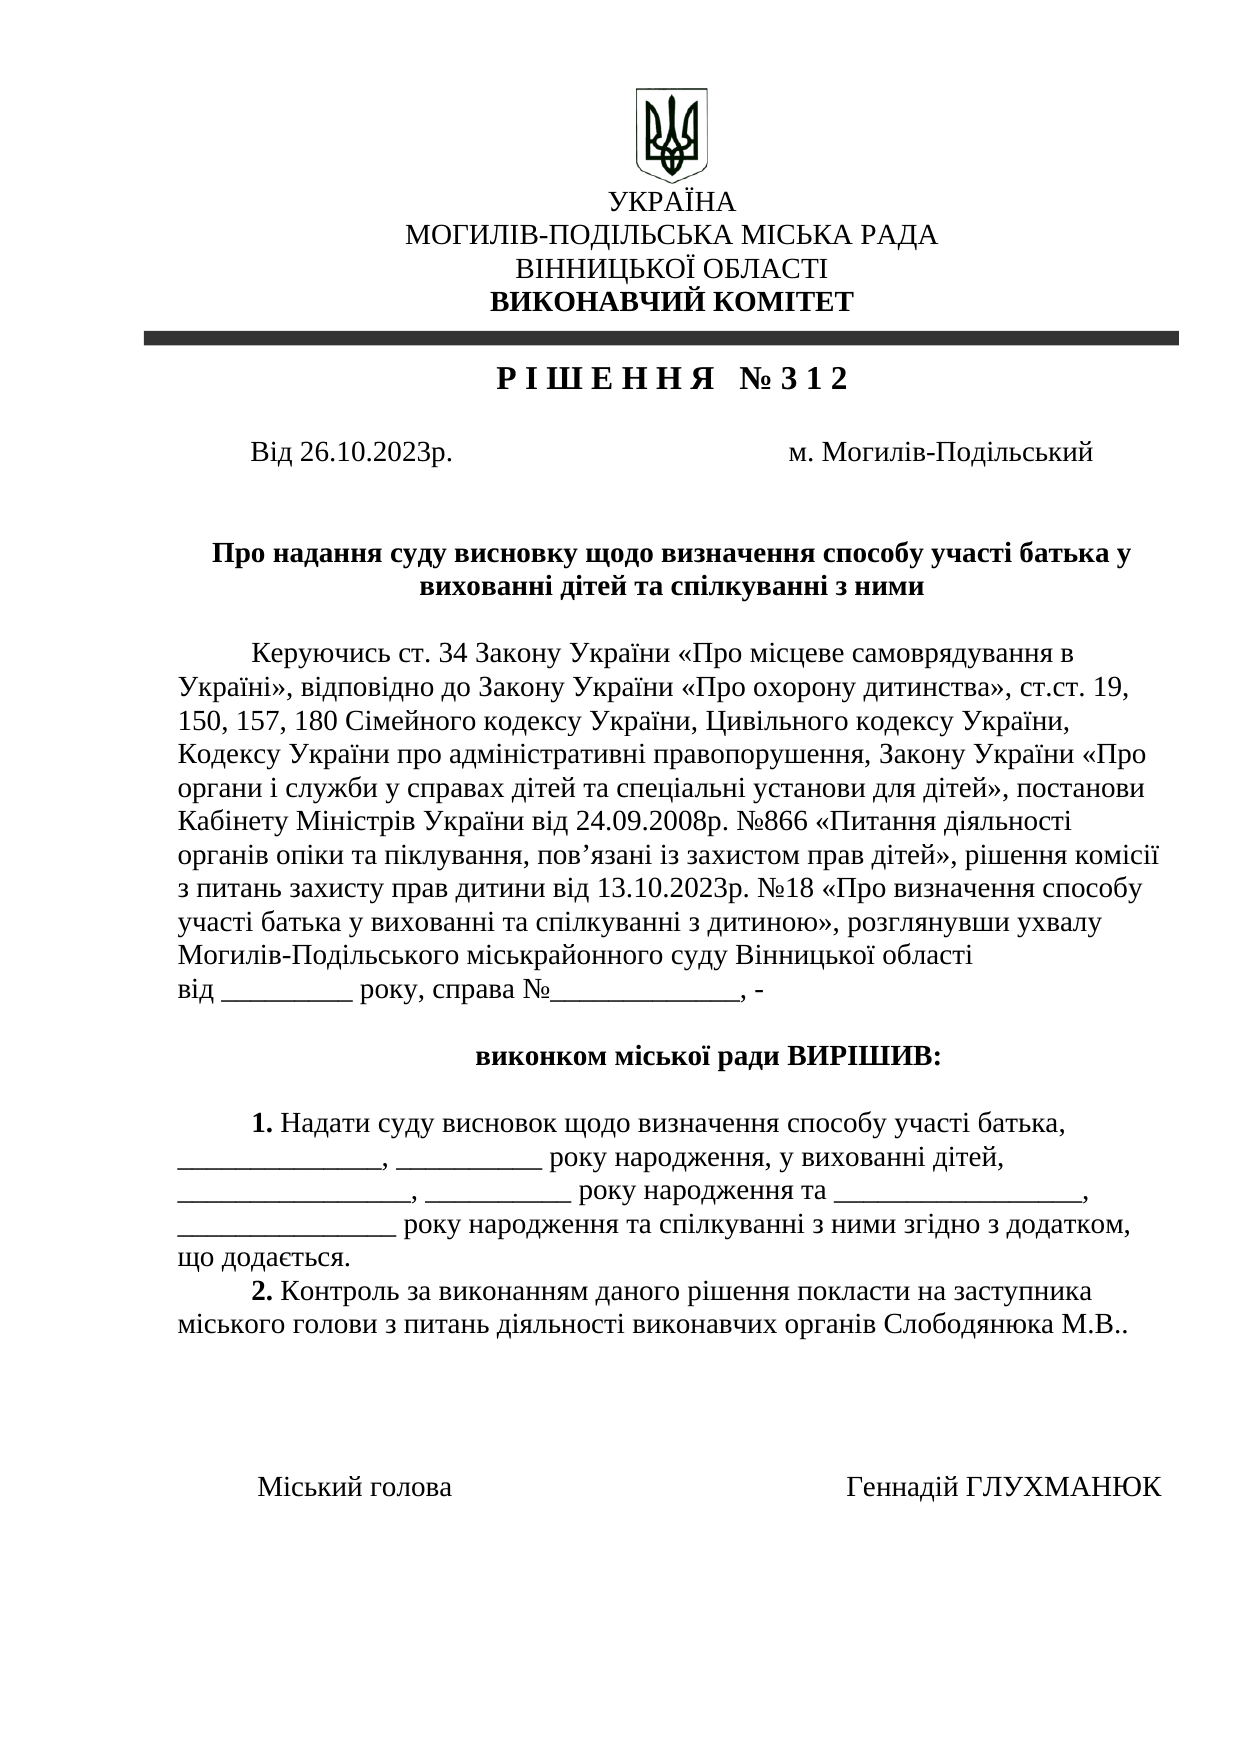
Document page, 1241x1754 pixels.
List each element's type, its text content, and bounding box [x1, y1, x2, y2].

text Про надання суду висновку щодо визначення способу участі батька у вихованні дітей та спілкуванні з ними [177, 535, 1167, 602]
text УКРАЇНА МОГИЛІВ-ПОДІЛЬСЬКА МІСЬКА РАДА ВІННИЦЬКОЇ ОБЛАСТІ [177, 184, 1167, 284]
text ВИКОНАВЧИЙ КОМІТЕТ [177, 284, 1167, 318]
text виконком міської ради ВИРІШИВ: [177, 1038, 1167, 1072]
text 1. Надати суду висновок щодо визначення способу участі батька, ______________, __________ року народження, у вихованні дітей, ________________, __________ року народження та _________________, _______________ року народження та спілкуванні з ними згідно з додатком, що додається. [177, 1105, 1167, 1273]
text Міський голова Геннадій ГЛУХМАНЮК [148, 1469, 1167, 1503]
text РІШЕННЯ №312 [177, 346, 1167, 397]
text від _________ року, справа №_____________, - [177, 971, 1167, 1004]
text Від 26.10.2023р. м. Могилів-Подільський [177, 434, 1167, 468]
text Керуючись ст. 34 Закону України «Про місцеве самоврядування в Україні», відповідно до Закону України «Про охорону дитинства», ст.ст. 19, 150, 157, 180 Сімейного кодексу України, Цивільного кодексу України, Кодексу України про адміністративні правопорушення, Закону України «Про органи і служби у справах дітей та спеціальні установи для дітей», постанови Кабінету Міністрів України від 24.09.2008р. №866 «Питання діяльності органів опіки та піклування, пов’язані із захистом прав дітей», рішення комісії з питань захисту прав дитини від 13.10.2023р. №18 «Про визначення способу участі батька у вихованні та спілкуванні з дитиною», розглянувши ухвалу Могилів-Подільського міськрайонного суду Вінницької області [177, 636, 1167, 971]
picture [636, 88, 708, 184]
text 2. Контроль за виконанням даного рішення покласти на заступника міського голови з питань діяльності виконавчих органів Слободянюка М.В.. [177, 1273, 1167, 1340]
